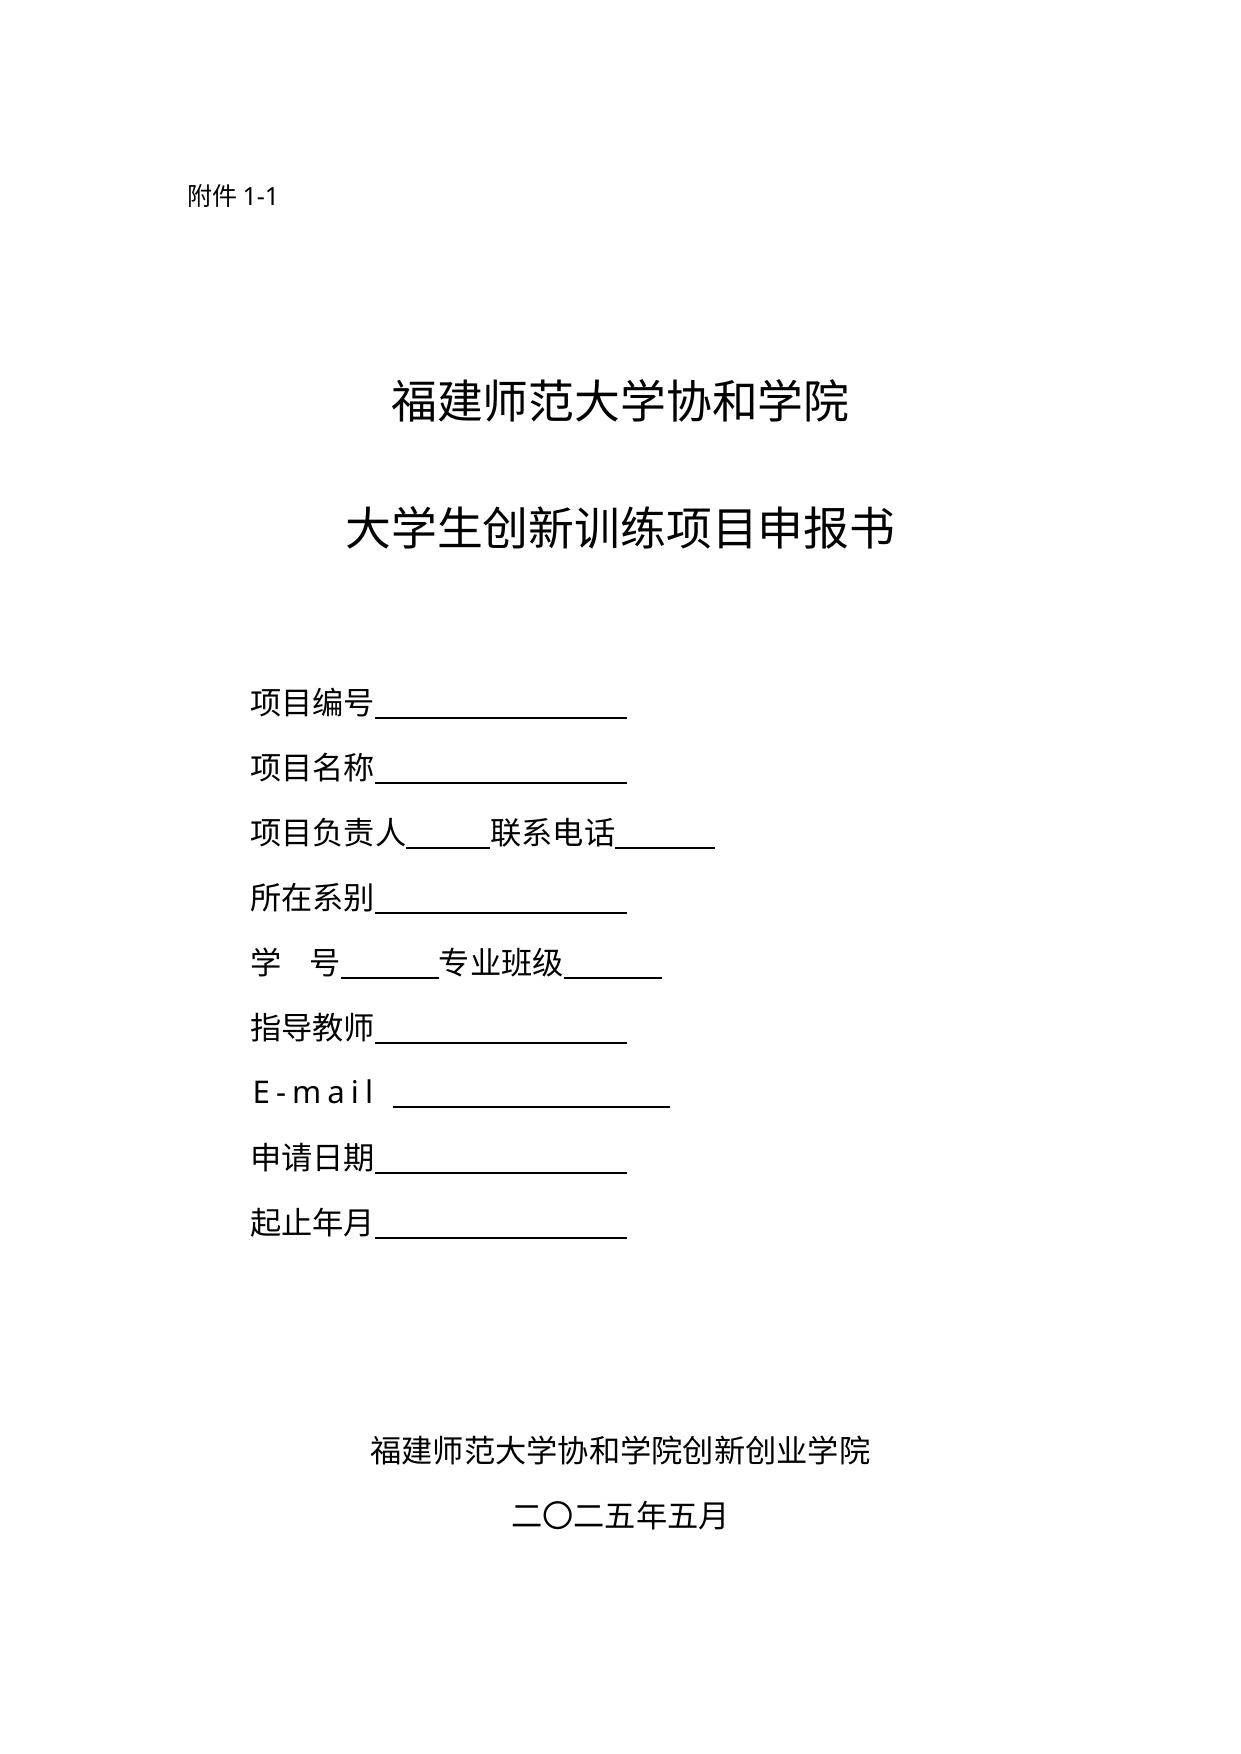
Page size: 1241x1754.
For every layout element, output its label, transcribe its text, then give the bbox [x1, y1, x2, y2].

text 二〇二五年五月 [187, 1481, 1053, 1546]
text 起止年月 [187, 1189, 1053, 1254]
text 大学生创新训练项目申报书 [187, 477, 1053, 574]
text 福建师范大学协和学院创新创业学院 [187, 1416, 1053, 1481]
text 学 号 专业班级 [187, 929, 1053, 994]
text 项目编号 [187, 669, 1053, 734]
text 申请日期 [187, 1124, 1053, 1189]
text 项目名称 [187, 734, 1053, 799]
text E-mail [187, 1059, 1053, 1124]
text 项目负责人 联系电话 [187, 799, 1053, 864]
text 所在系别 [187, 864, 1053, 929]
text 福建师范大学协和学院 [187, 350, 1053, 448]
text 附件1-1 [187, 162, 1053, 227]
text 指导教师 [187, 994, 1053, 1059]
